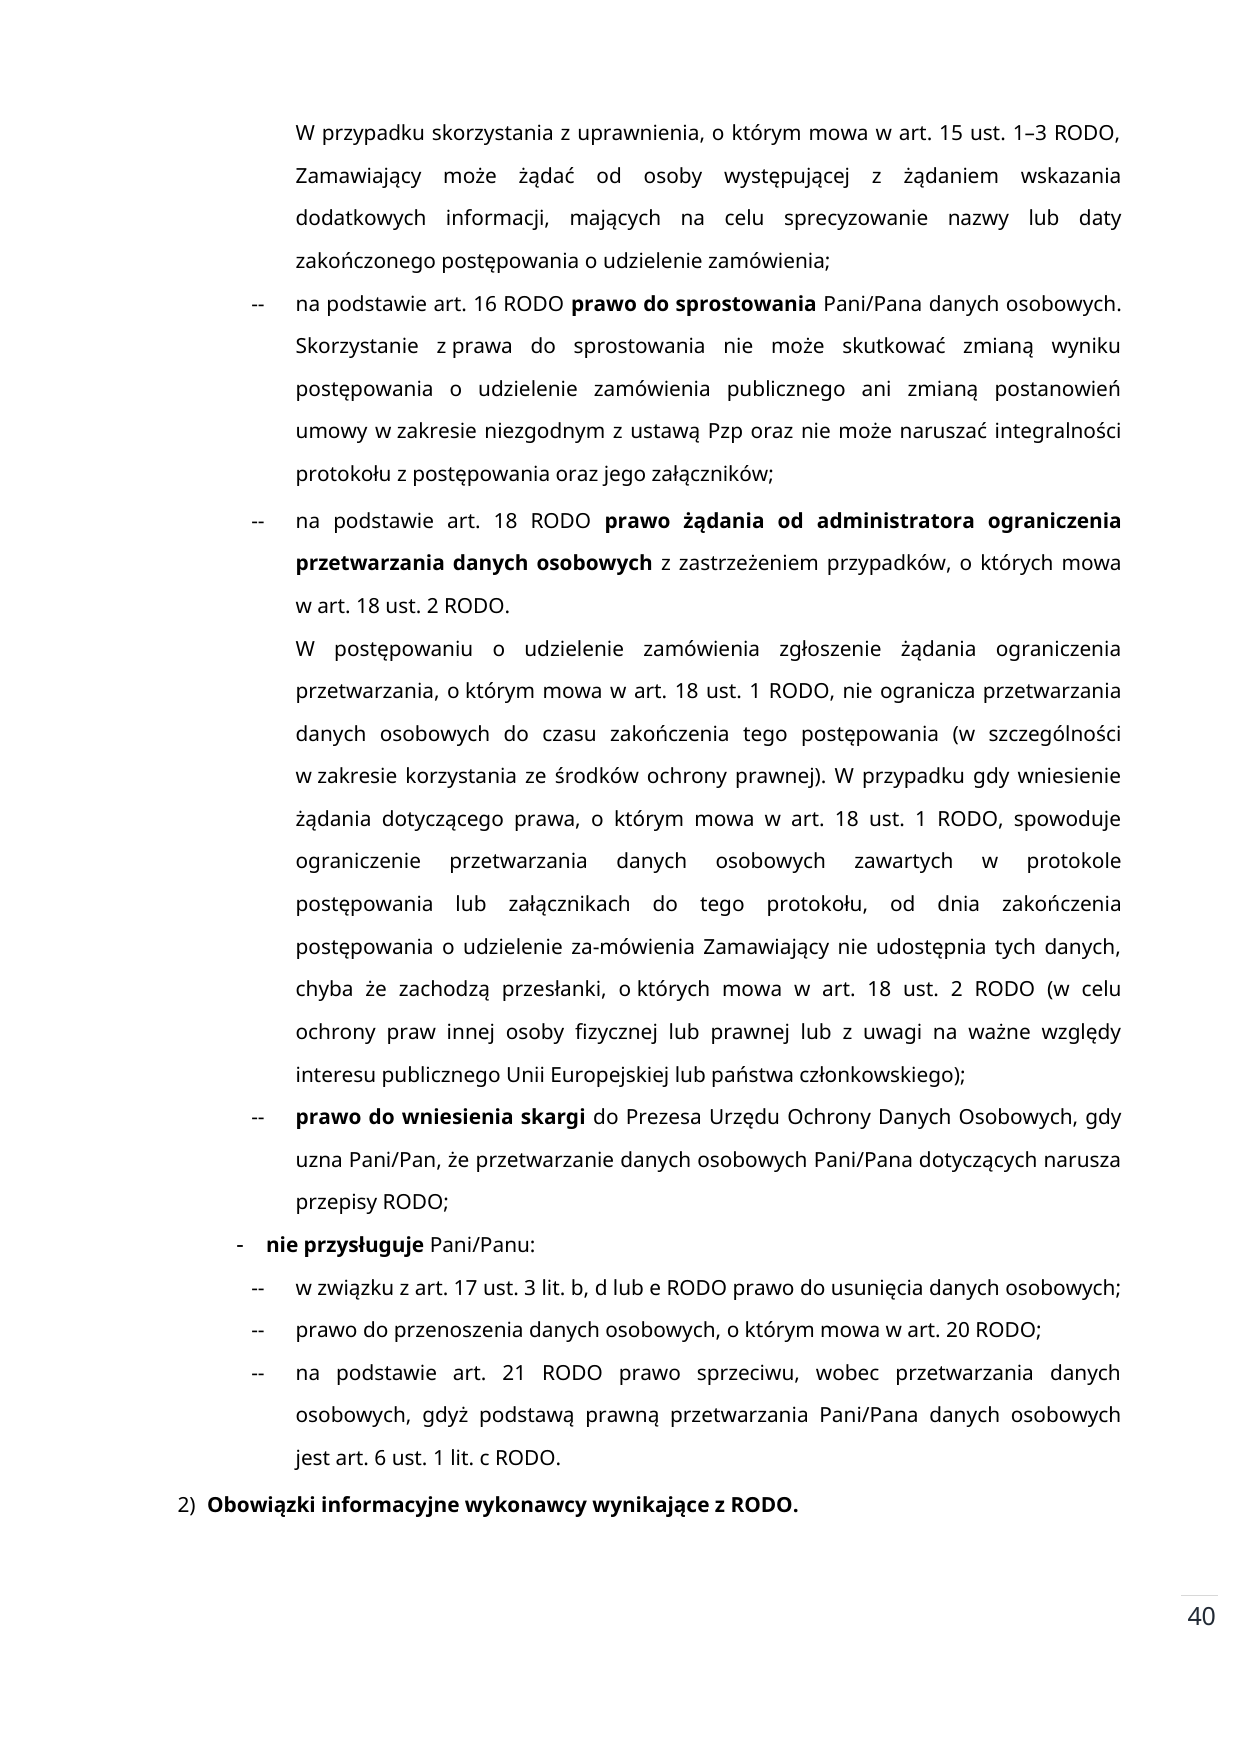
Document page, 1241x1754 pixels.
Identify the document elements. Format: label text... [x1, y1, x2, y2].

text -- prawo do przenoszenia danych osobowych, o którym mowa w art. 20 RODO; [251, 1315, 1122, 1344]
text -- w związku z art. 17 ust. 3 lit. b, d lub e RODO prawo do usunięcia danych osobowych; [251, 1273, 1122, 1301]
text W postępowaniu o udzielenie zamówienia zgłoszenie żądania ograniczenia przetwarzania, o którym mowa w art. 18 ust. 1 RODO, nie ogranicza przetwarzania danych osobowych do czasu zakończenia tego postępowania (w szczególności w zakresie korzystania ze środków ochrony prawnej). W przypadku gdy wniesienie żądania dotyczącego prawa, o którym mowa w art. 18 ust. 1 RODO, spowoduje ograniczenie przetwarzania danych osobowych zawartych w protokole postępowania lub załącznikach do tego protokołu, od dnia zakończenia postępowania o udzielenie za-mówienia Zamawiający nie udostępnia tych danych, chyba że zachodzą przesłanki, o których mowa w art. 18 ust. 2 RODO (w celu ochrony praw innej osoby fizycznej lub prawnej lub z uwagi na ważne względy interesu publicznego Unii Europejskiej lub państwa członkowskiego); [295, 634, 1122, 1088]
text -- prawo do wniesienia skargi do Prezesa Urzędu Ochrony Danych Osobowych, gdy uzna Pani/Pan, że przetwarzanie danych osobowych Pani/Pana dotyczących narusza przepisy RODO; [251, 1102, 1122, 1216]
list nie przysługuje Pani/Panu: [236, 1230, 1122, 1258]
list -- na podstawie art. 16 RODO prawo do sprostowania Pani/Pana danych osobowych. Skorzystanie z prawa do sprostowania nie może skutkować zmianą wyniku postępowania o udzielenie zamówienia publicznego ani zmianą postanowień umowy w zakresie niezgodnym z ustawą Pzp oraz nie może naruszać integralności protokołu z postępowania oraz jego załączników; [251, 289, 1122, 487]
list W przypadku skorzystania z uprawnienia, o którym mowa w art. 15 ust. 1–3 RODO, Zamawiający może żądać od osoby występującej z żądaniem wskazania dodatkowych informacji, mających na celu sprecyzowanie nazwy lub daty zakończonego postępowania o udzielenie zamówienia; [295, 118, 1122, 274]
text -- na podstawie art. 21 RODO prawo sprzeciwu, wobec przetwarzania danych osobowych, gdyż podstawą prawną przetwarzania Pani/Pana danych osobowych jest art. 6 ust. 1 lit. c RODO. [251, 1358, 1122, 1472]
subtitle Obowiązki informacyjne wykonawcy wynikające z RODO. [177, 1490, 1122, 1518]
text -- na podstawie art. 18 RODO prawo żądania od administratora ograniczenia przetwarzania danych osobowych z zastrzeżeniem przypadków, o których mowa w art. 18 ust. 2 RODO. [251, 506, 1122, 619]
